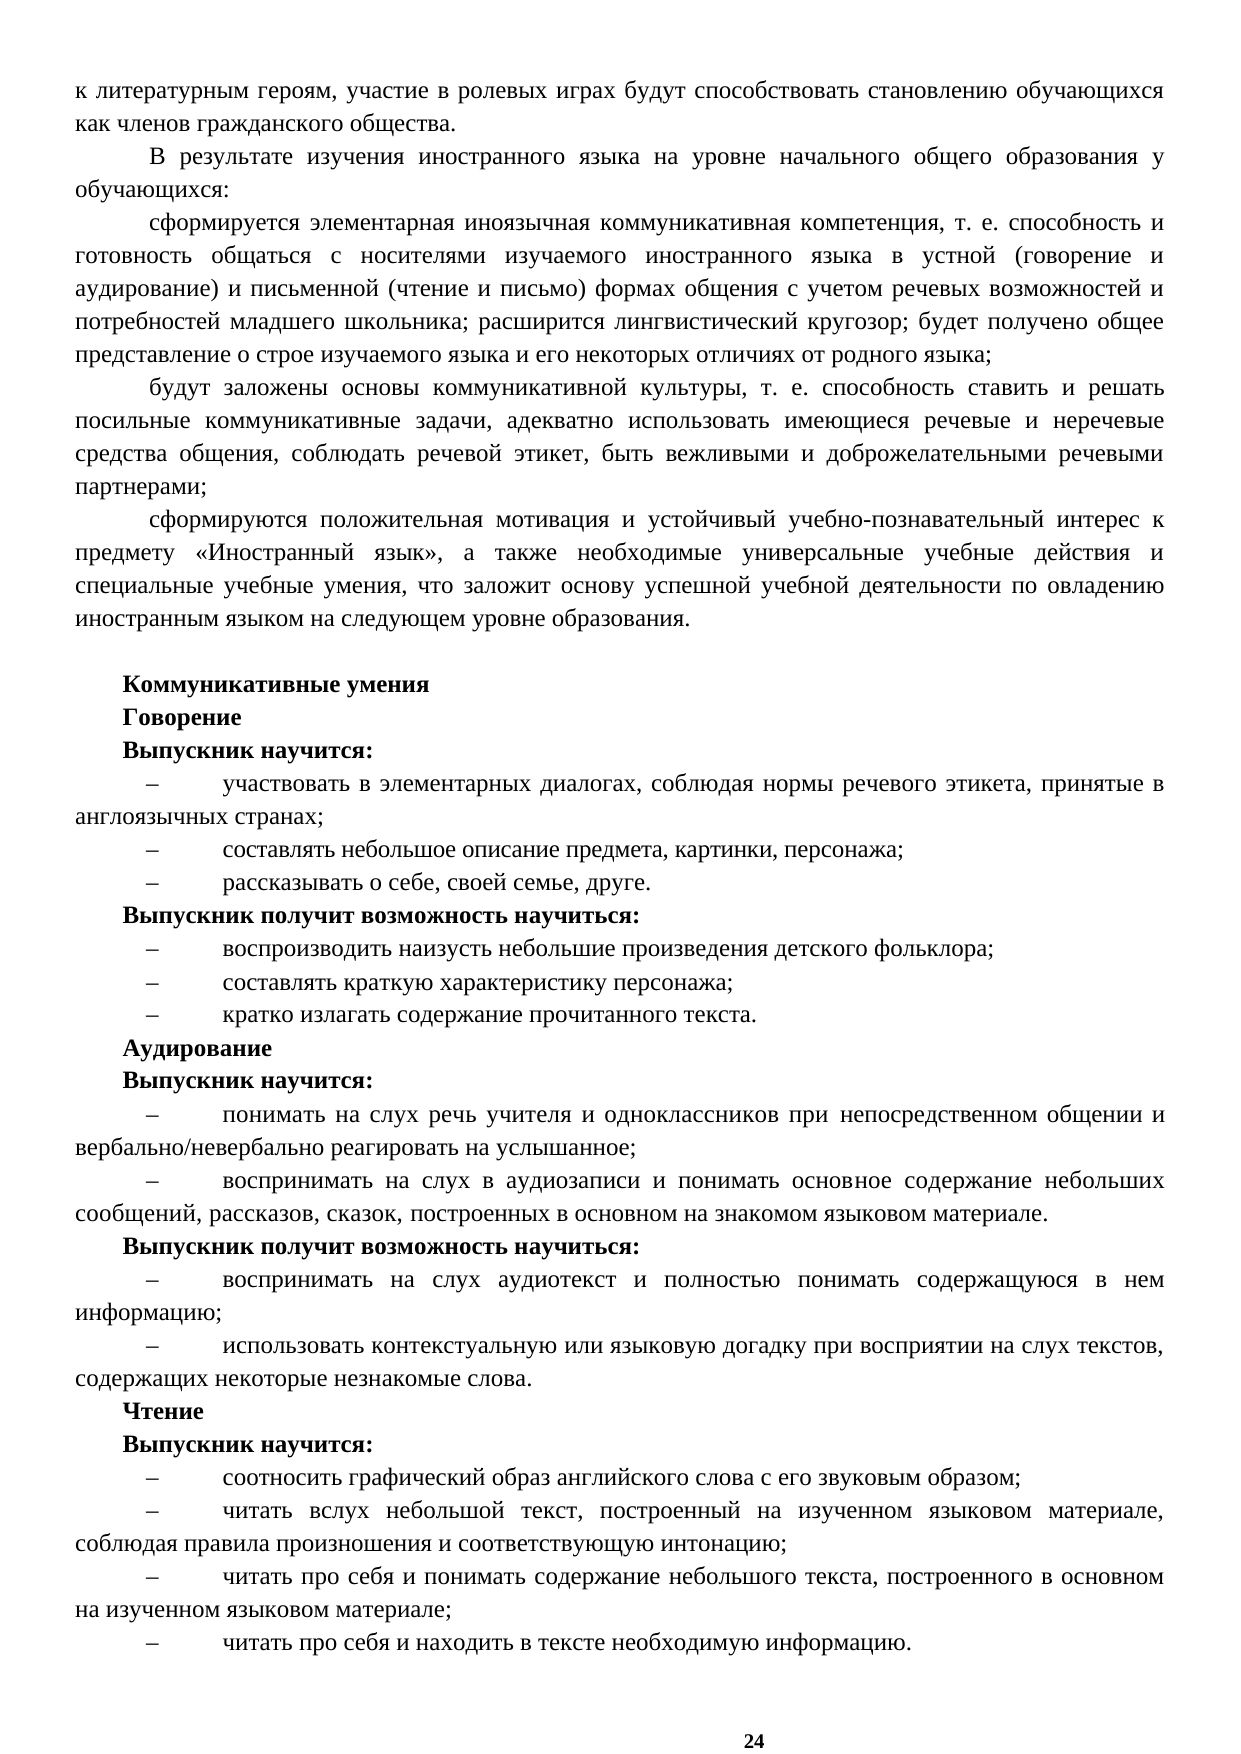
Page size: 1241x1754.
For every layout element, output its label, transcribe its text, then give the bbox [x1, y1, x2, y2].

text Аудирование [75, 1033, 1165, 1061]
text сформируется элементарная иноязычная коммуникативная компетенция, т. е. способность и готовность общаться с носителями изучаемого иностранного языка в устной (говорение и аудирование) и письменной (чтение и письмо) формах общения с учетом речевых возможностей и потребностей младшего школьника; расширится лингвистический кругозор; будет получено общее представление о строе изучаемого языка и его некоторых отличиях от родного языка; [75, 207, 1165, 368]
text Выпускник получит возможность научиться: [75, 901, 1165, 929]
text Чтение [75, 1396, 1165, 1424]
text Коммуникативные умения [75, 669, 1165, 698]
text читать про себя и находить в тексте необходимую информацию. [75, 1627, 1165, 1656]
text участвовать в элементарных диалогах, соблюдая нормы речевого этикета, принятые в англоязычных странах; [75, 768, 1165, 830]
text Говорение [75, 702, 1165, 731]
text рассказывать о себе, своей семье, друге. [75, 867, 1165, 896]
text Выпускник научится: [75, 1066, 1165, 1094]
text читать про себя и понимать содержание небольшого текста, построенного в основном на изученном языковом материале; [75, 1561, 1165, 1623]
text Выпускник научится: [75, 1429, 1165, 1458]
text составлять краткую характеристику персонажа; [75, 967, 1165, 995]
text составлять небольшое описание предмета, картинки, персонажа; [75, 834, 1165, 863]
text будут заложены основы коммуникативной культуры, т. е. способность ставить и решать посильные коммуникативные задачи, адекватно использовать имеющиеся речевые и неречевые средства общения, соблюдать речевой этикет, быть вежливыми и доброжелательными речевыми партнерами; [75, 372, 1165, 500]
text Выпускник получит возможность научиться: [75, 1231, 1165, 1259]
text В результате изучения иностранного языка на уровне начального общего образования у обучающихся: [75, 141, 1165, 203]
text сформируются положительная мотивация и устойчивый учебно-познавательный интерес к предмету «Иностранный язык», а также необходимые универсальные учебные действия и специальные учебные умения, что заложит основу успешной учебной деятельности по овладению иностранным языком на следующем уровне образования. [75, 504, 1165, 632]
text понимать на слух речь учителя и одноклассников при непосредственном общении и вербально/невербально реагировать на услышанное; [75, 1099, 1165, 1160]
text воспринимать на слух аудиотекст и полностью понимать содержащуюся в нем информацию; [75, 1264, 1165, 1326]
text Выпускник научится: [75, 735, 1165, 764]
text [75, 75, 1165, 137]
text читать вслух небольшой текст, построенный на изученном языковом материале, соблюдая правила произношения и соответствующую интонацию; [75, 1495, 1165, 1557]
text кратко излагать содержание прочитанного текста. [75, 999, 1165, 1028]
text воспроизводить наизусть небольшие произведения детского фольклора; [75, 933, 1165, 962]
text использовать контекстуальную или языковую догадку при восприятии на слух текстов, содержащих некоторые незнакомые слова. [75, 1330, 1165, 1392]
text соотносить графический образ английского слова с его звуковым образом; [75, 1462, 1165, 1491]
text воспринимать на слух в аудиозаписи и понимать основное содержание небольших сообщений, рассказов, сказок, построенных в основном на знакомом языковом материале. [75, 1165, 1165, 1226]
